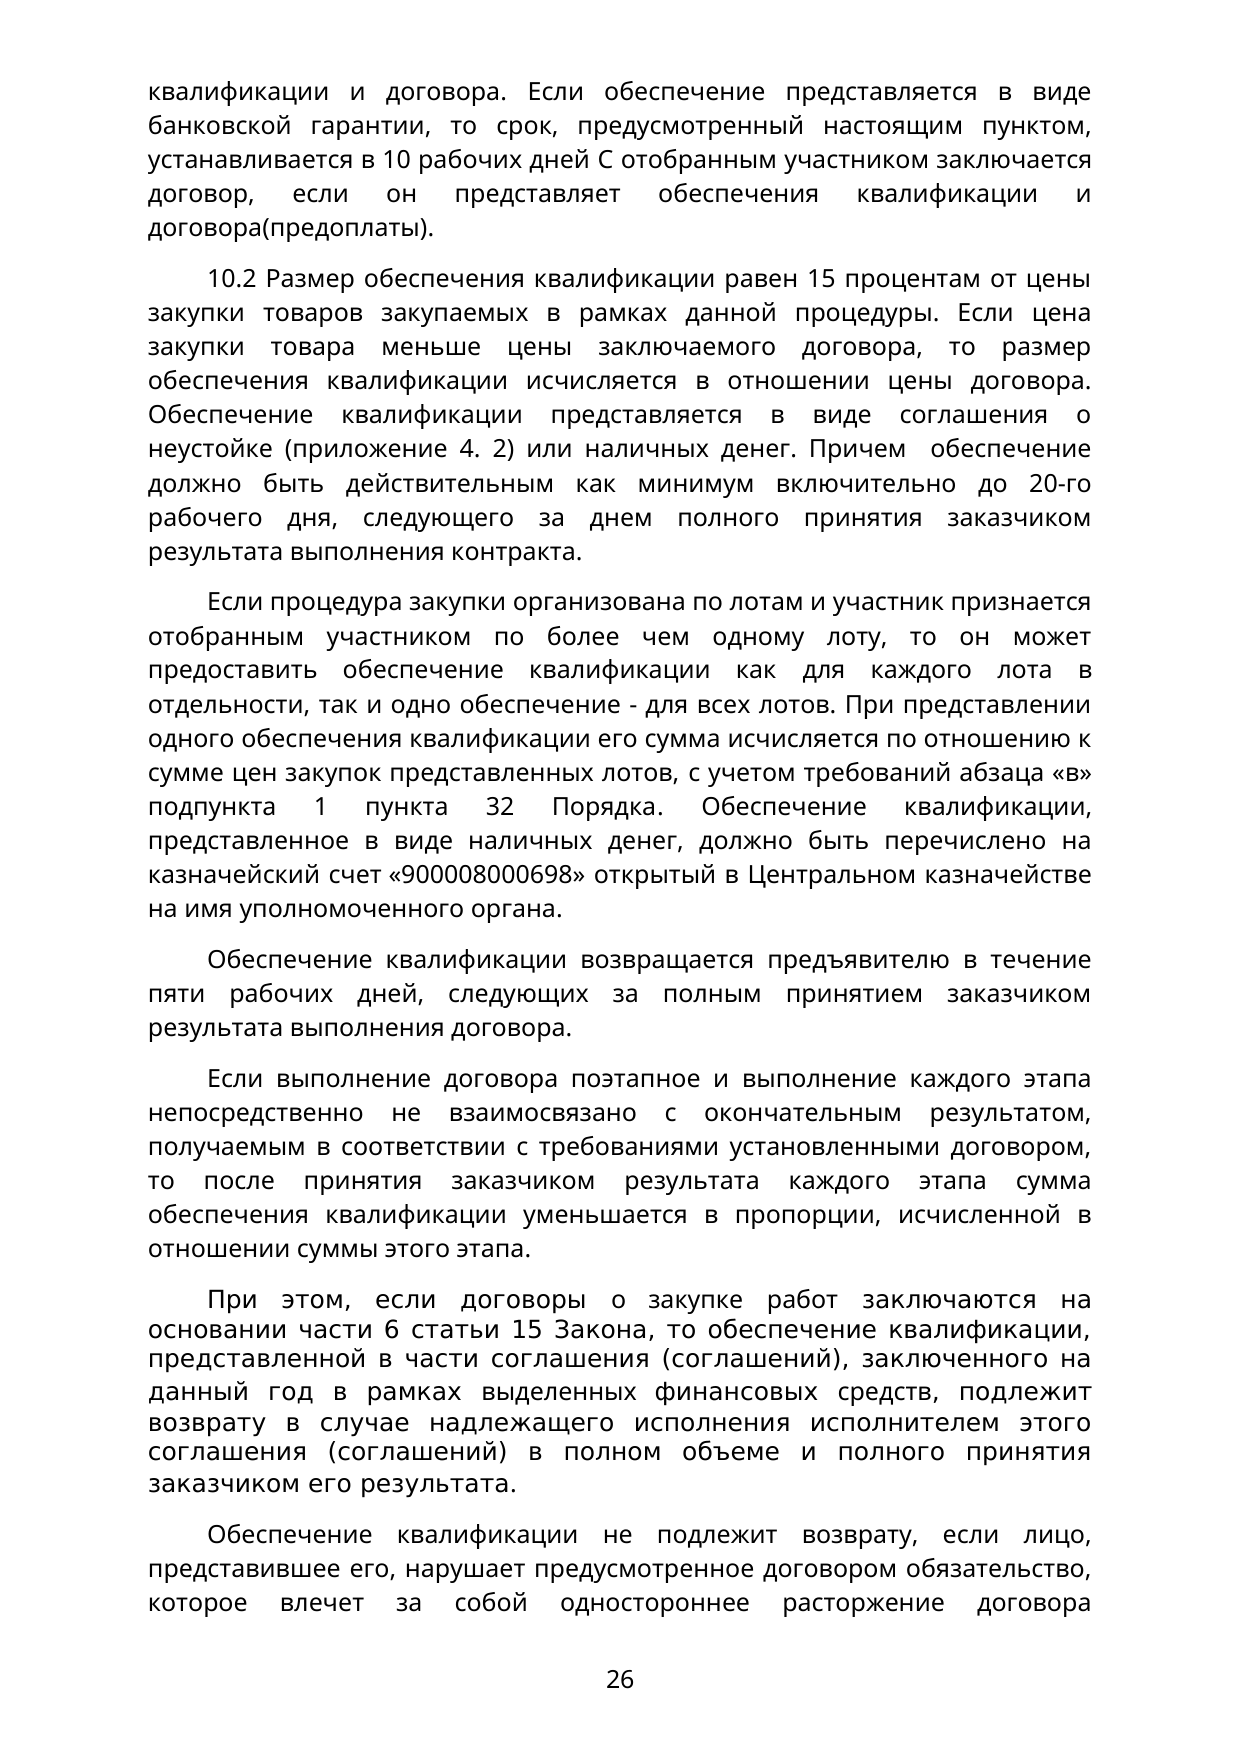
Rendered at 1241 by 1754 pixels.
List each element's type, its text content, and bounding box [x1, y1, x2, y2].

text Если процедура закупки организована по лотам и участник признается отобранным участником по более чем одному лоту, то он может предоставить обеспечение квалификации как для каждого лота в отдельности, так и одно обеспечение - для всех лотов. При представлении одного обеспечения квалификации его сумма исчисляется по отношению к сумме цен закупок представленных лотов, с учетом требований абзаца «в» подпункта 1 пункта 32 Порядка. Обеспечение квалификации, представленное в виде наличных денег, должно быть перечислено на казначейский счет «900008000698» открытый в Центральном казначействе на имя уполномоченного органа. [148, 584, 1092, 925]
text Обеспечение квалификации возвращается предъявителю в течение пяти рабочих дней, следующих за полным принятием заказчиком результата выполнения договора. [148, 941, 1092, 1043]
text 10.2 Размер обеспечения квалификации равен 15 процентам от цены закупки товаров закупаемых в рамках данной процедуры. Если цена закупки товара меньше цены заключаемого договора, то размер обеспечения квалификации исчисляется в отношении цены договора. Обеспечение квалификации представляется в виде соглашения о неустойке (приложение 4. 2) или наличных денег. Причем обеспечение должно быть действительным как минимум включительно до 20-го рабочего дня, следующего за днем полного принятия заказчиком результата выполнения контракта. [148, 261, 1092, 567]
text Если выполнение договора поэтапное и выполнение каждого этапа непосредственно не взаимосвязано с окончательным результатом, получаемым в соответствии с требованиями установленными договором, то после принятия заказчиком результата каждого этапа сумма обеспечения квалификации уменьшается в пропорции, исчисленной в отношении суммы этого этапа. [148, 1060, 1092, 1264]
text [148, 74, 1092, 244]
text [148, 1517, 1092, 1619]
text При этом, если договоры о закупке работ заключаются на основании части 6 статьи 15 Закона, то обеспечение квалификации, представленной в части соглашения (соглашений), заключенного на данный год в рамках выделенных финансовых средств, подлежит возврату в случае надлежащего исполнения исполнителем этого соглашения (соглашений) в полном объеме и полного принятия заказчиком его результата. [148, 1281, 1092, 1500]
